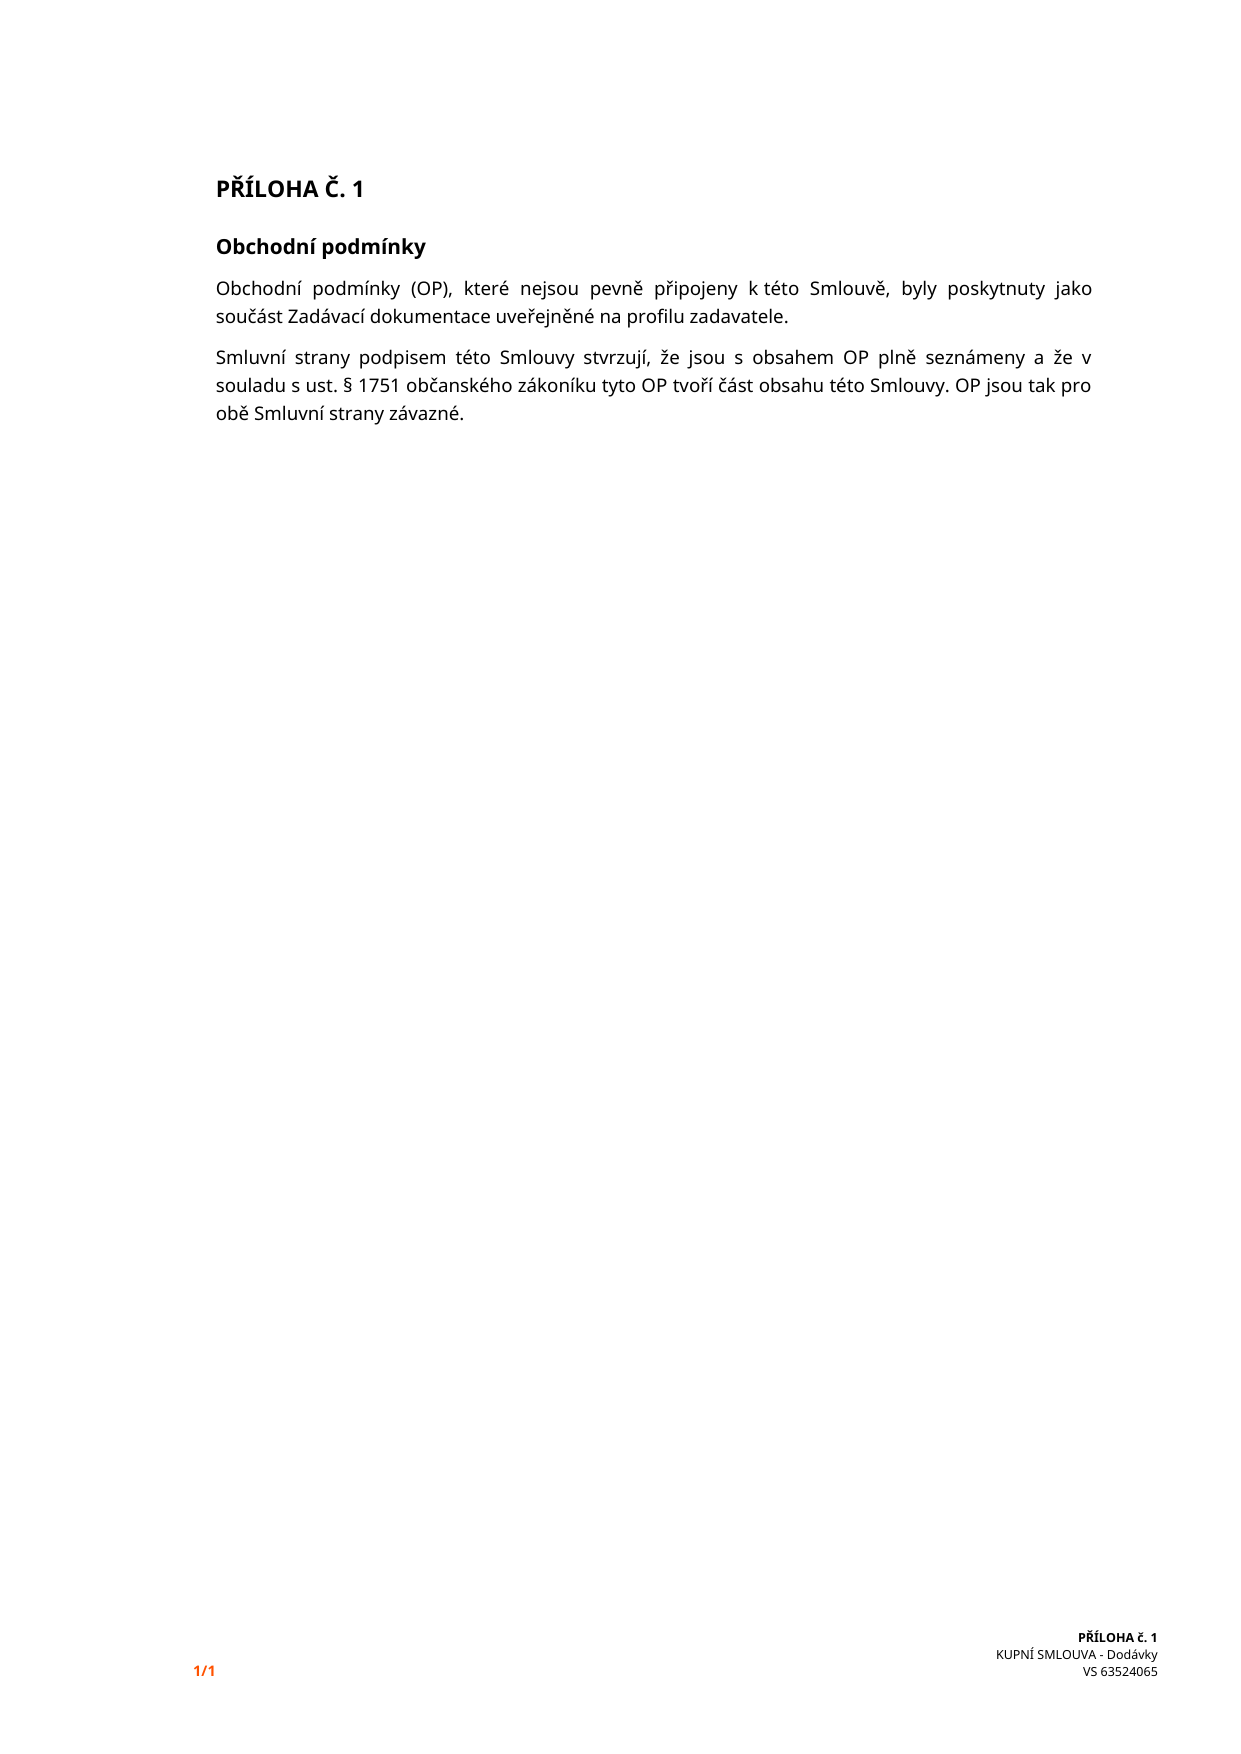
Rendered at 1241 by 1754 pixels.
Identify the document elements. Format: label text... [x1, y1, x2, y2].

text Obchodní podmínky (OP), které nejsou pevně připojeny k této Smlouvě, byly poskytnuty jako součást Zadávací dokumentace uveřejněné na profilu zadavatele. [216, 276, 1093, 329]
text Obchodní podmínky [216, 232, 1093, 260]
text Příloha č. 1 [216, 172, 1093, 204]
text Smluvní strany podpisem této Smlouvy stvrzují, že jsou s obsahem OP plně seznámeny a že v souladu s ust. § 1751 občanského zákoníku tyto OP tvoří část obsahu této Smlouvy. OP jsou tak pro obě Smluvní strany závazné. [216, 344, 1093, 426]
